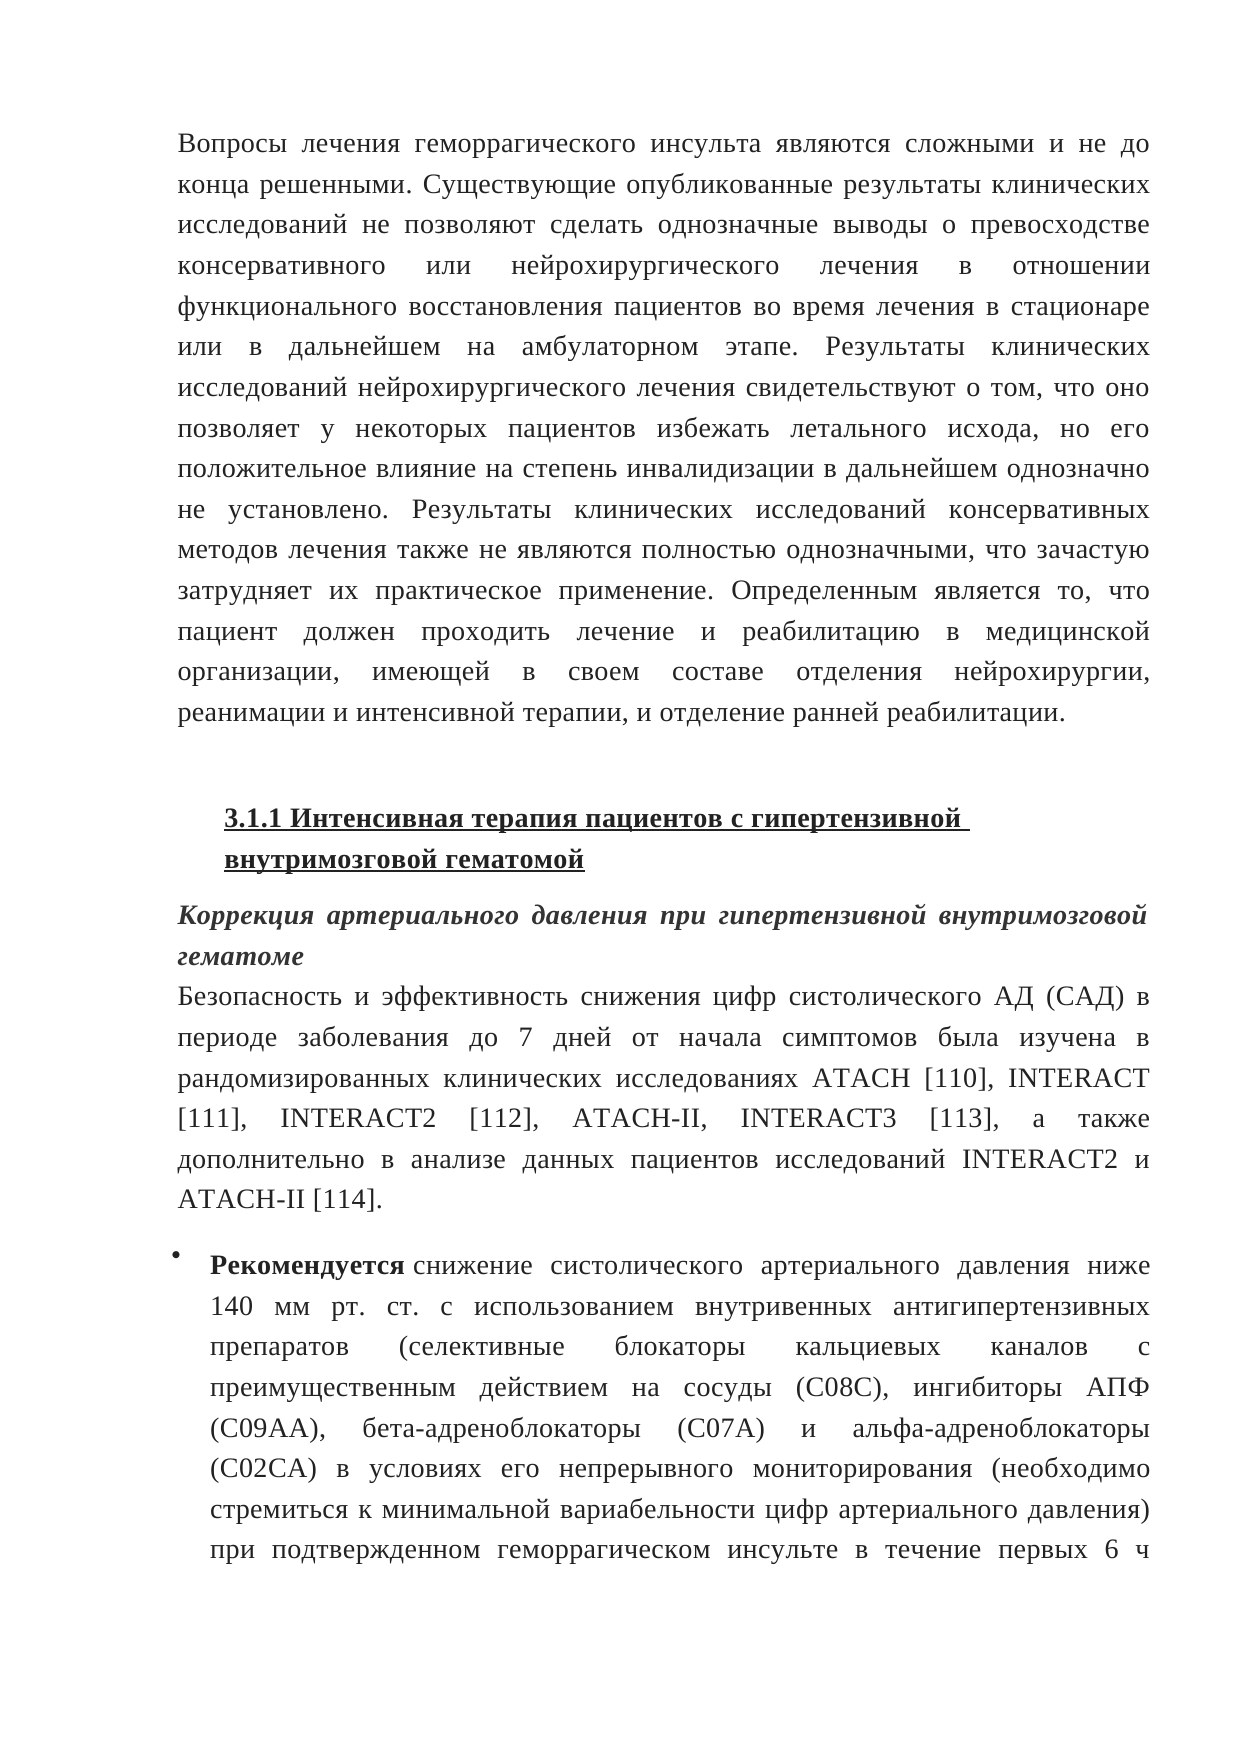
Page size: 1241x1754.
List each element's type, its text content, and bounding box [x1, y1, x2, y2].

text 3.1.1 Интенсивная терапия пациентов с гипертензивной внутримозговой гематомой [224, 793, 1105, 874]
text Коррекция артериального давления при гипертензивной внутримозговой гематоме [177, 890, 1152, 971]
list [172, 1240, 1152, 1565]
text Безопасность и эффективность снижения цифр систолического АД (САД) в периоде заболевания до 7 дней от начала симптомов была изучена в рандомизированных клинических исследованиях ATACH [110], INTERACT [111], INTERACT2 [112], ATACH-II, INTERACT3 [113], а также дополнительно в анализе данных пациентов исследований INTERACT2 и ATACH-II [114]. [177, 971, 1152, 1215]
text Вопросы лечения геморрагического инсульта являются сложными и не до конца решенными. Существующие опубликованные результаты клинических исследований не позволяют сделать однозначные выводы о превосходстве консервативного или нейрохирургического лечения в отношении функционального восстановления пациентов во время лечения в стационаре или в дальнейшем на амбулаторном этапе. Результаты клинических исследований нейрохирургического лечения свидетельствуют о том, что оно позволяет у некоторых пациентов избежать летального исхода, но его положительное влияние на степень инвалидизации в дальнейшем однозначно не установлено. Результаты клинических исследований консервативных методов лечения также не являются полностью однозначными, что зачастую затрудняет их практическое применение. Определенным является то, что пациент должен проходить лечение и реабилитацию в медицинской организации, имеющей в своем составе отделения нейрохирургии, реанимации и интенсивной терапии, и отделение ранней реабилитации. [177, 118, 1152, 768]
